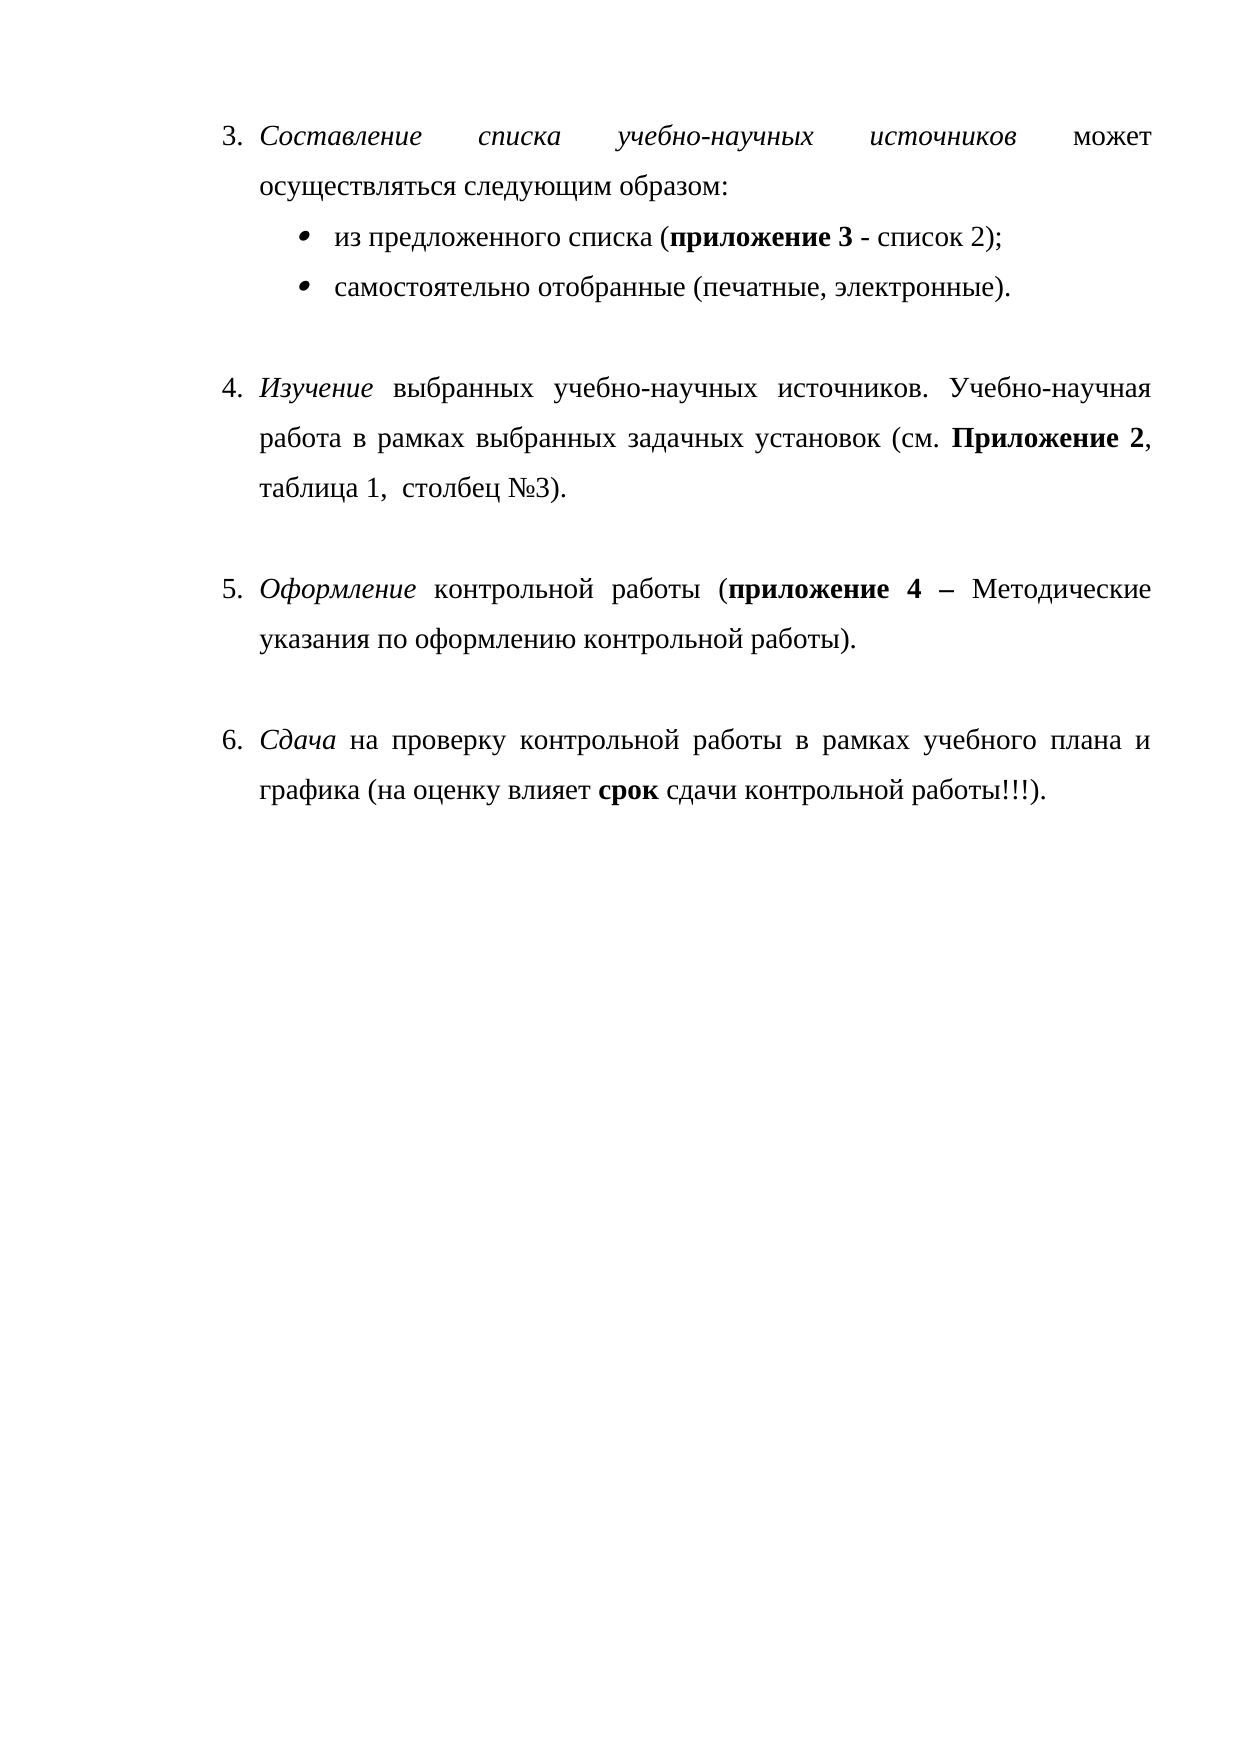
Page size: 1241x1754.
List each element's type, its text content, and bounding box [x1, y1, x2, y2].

list Сдача на проверку контрольной работы в рамках учебного плана и графика (на оценку влияет срок сдачи контрольной работы!!!). [222, 722, 1152, 806]
list Составление списка учебно-научных источников может осуществляться следующим образом: [222, 118, 1152, 202]
list Изучение выбранных учебно-научных источников. Учебно-научная работа в рамках выбранных задачных установок (см. Приложение 2, таблица 1, столбец №3). [222, 370, 1152, 504]
list Оформление контрольной работы (приложение 4 – Методические указания по оформлению контрольной работы). [222, 571, 1152, 655]
list из предложенного списка (приложение 3 - список 2); [297, 219, 1152, 252]
list самостоятельно отобранные (печатные, электронные). [297, 269, 1152, 303]
